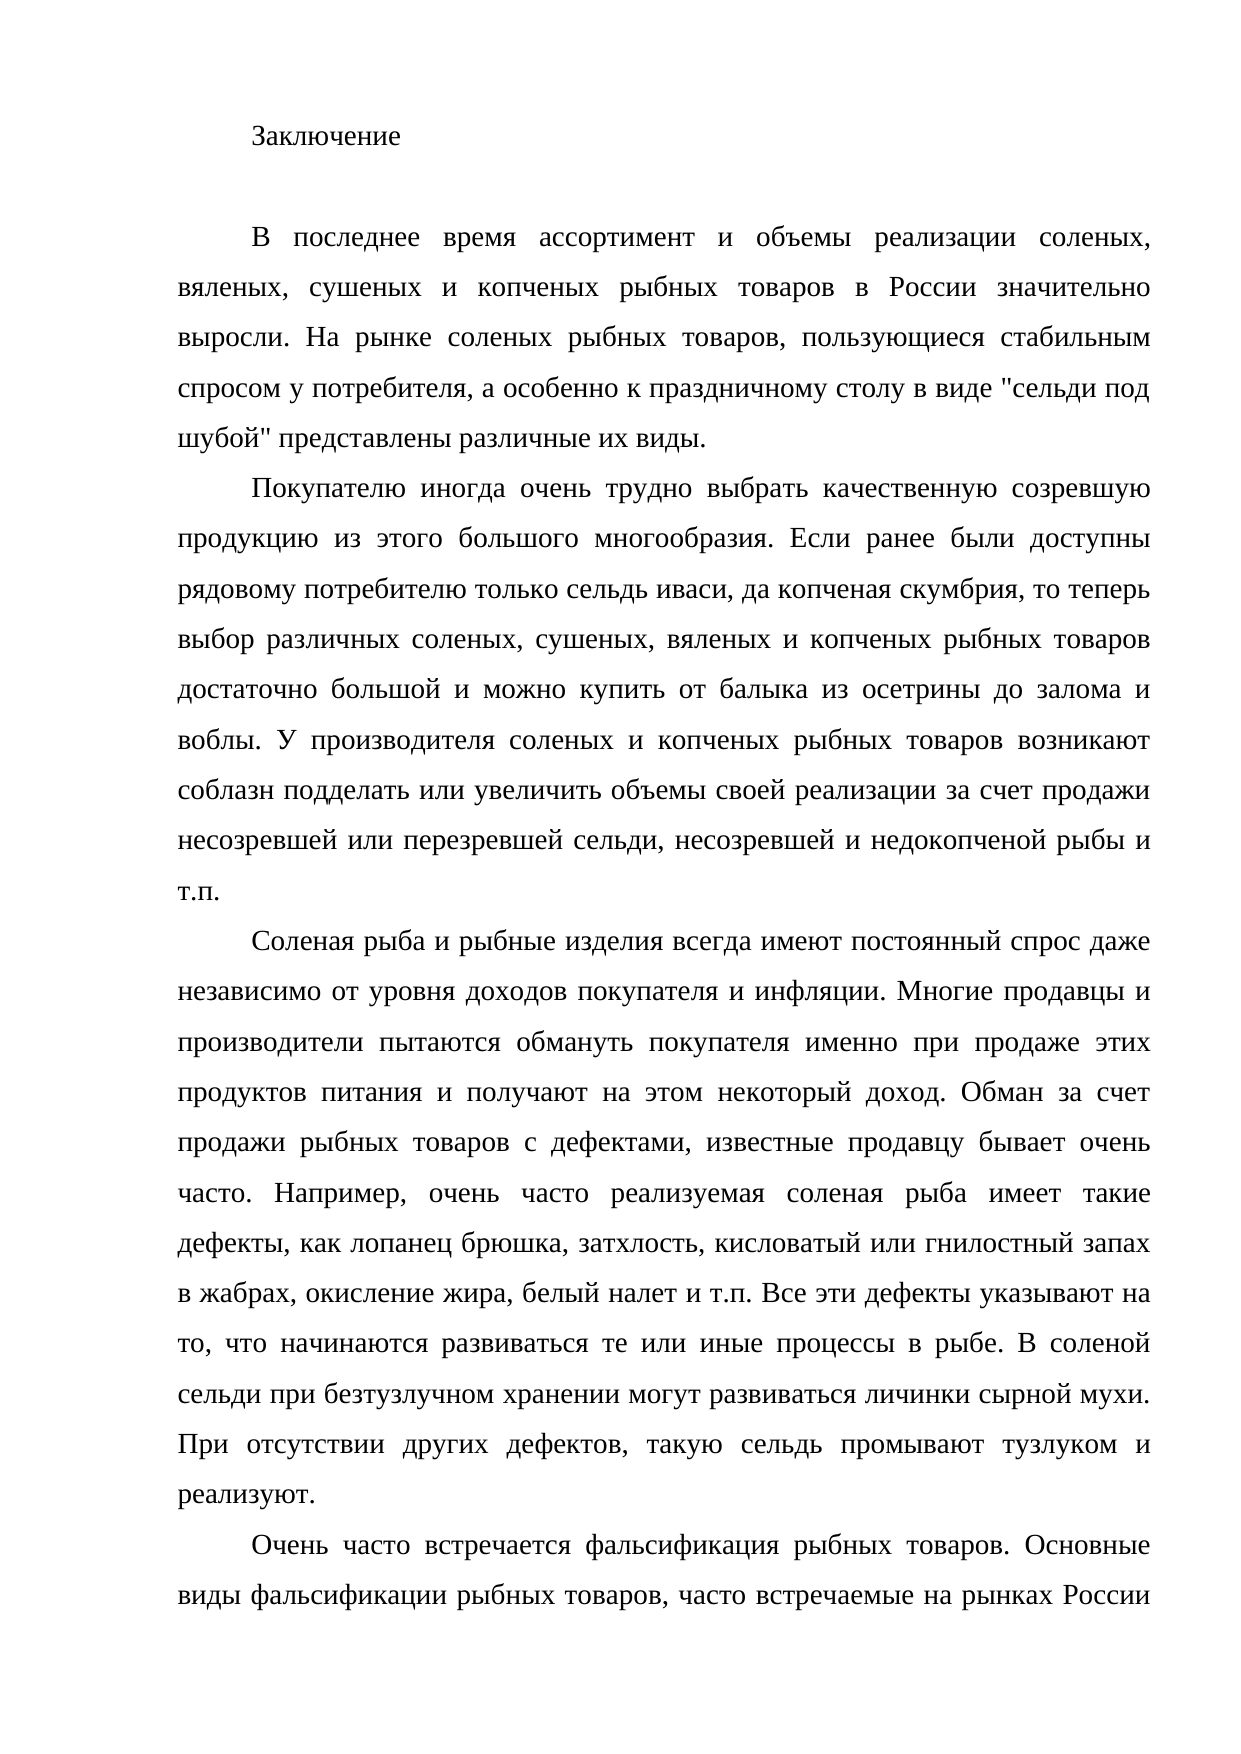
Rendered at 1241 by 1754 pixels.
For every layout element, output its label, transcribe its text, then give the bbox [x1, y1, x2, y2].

text Покупателю иногда очень трудно выбрать качественную созревшую продукцию из этого большого многообразия. Если ранее были доступны рядовому потребителю только сельдь иваси, да копченая скумбрия, то теперь выбор различных соленых, сушеных, вяленых и копченых рыбных товаров достаточно большой и можно купить от балыка из осетрины до залома и воблы. У производителя соленых и копченых рыбных товаров возникают соблазн подделать или увеличить объемы своей реализации за счет продажи несозревшей или перезревшей сельди, несозревшей и недокопченой рыбы и т.п. [177, 470, 1152, 906]
text В последнее время ассортимент и объемы реализации соленых, вяленых, сушеных и копченых рыбных товаров в России значительно выросли. На рынке соленых рыбных товаров, пользующиеся стабильным спросом у потребителя, а особенно к праздничному столу в виде "сельди под шубой" представлены различные их виды. [177, 219, 1152, 453]
subtitle Заключение [177, 118, 1152, 152]
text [177, 1527, 1152, 1611]
text Соленая рыба и рыбные изделия всегда имеют постоянный спрос даже независимо от уровня доходов покупателя и инфляции. Многие продавцы и производители пытаются обмануть покупателя именно при продаже этих продуктов питания и получают на этом некоторый доход. Обман за счет продажи рыбных товаров с дефектами, известные продавцу бывает очень часто. Например, очень часто реализуемая соленая рыба имеет такие дефекты, как лопанец брюшка, затхлость, кисловатый или гнилостный запах в жабрах, окисление жира, белый налет и т.п. Все эти дефекты указывают на то, что начинаются развиваться те или иные процессы в рыбе. В соленой сельди при безтузлучном хранении могут развиваться личинки сырной мухи. При отсутствии других дефектов, такую сельдь промывают тузлуком и реализуют. [177, 923, 1152, 1510]
